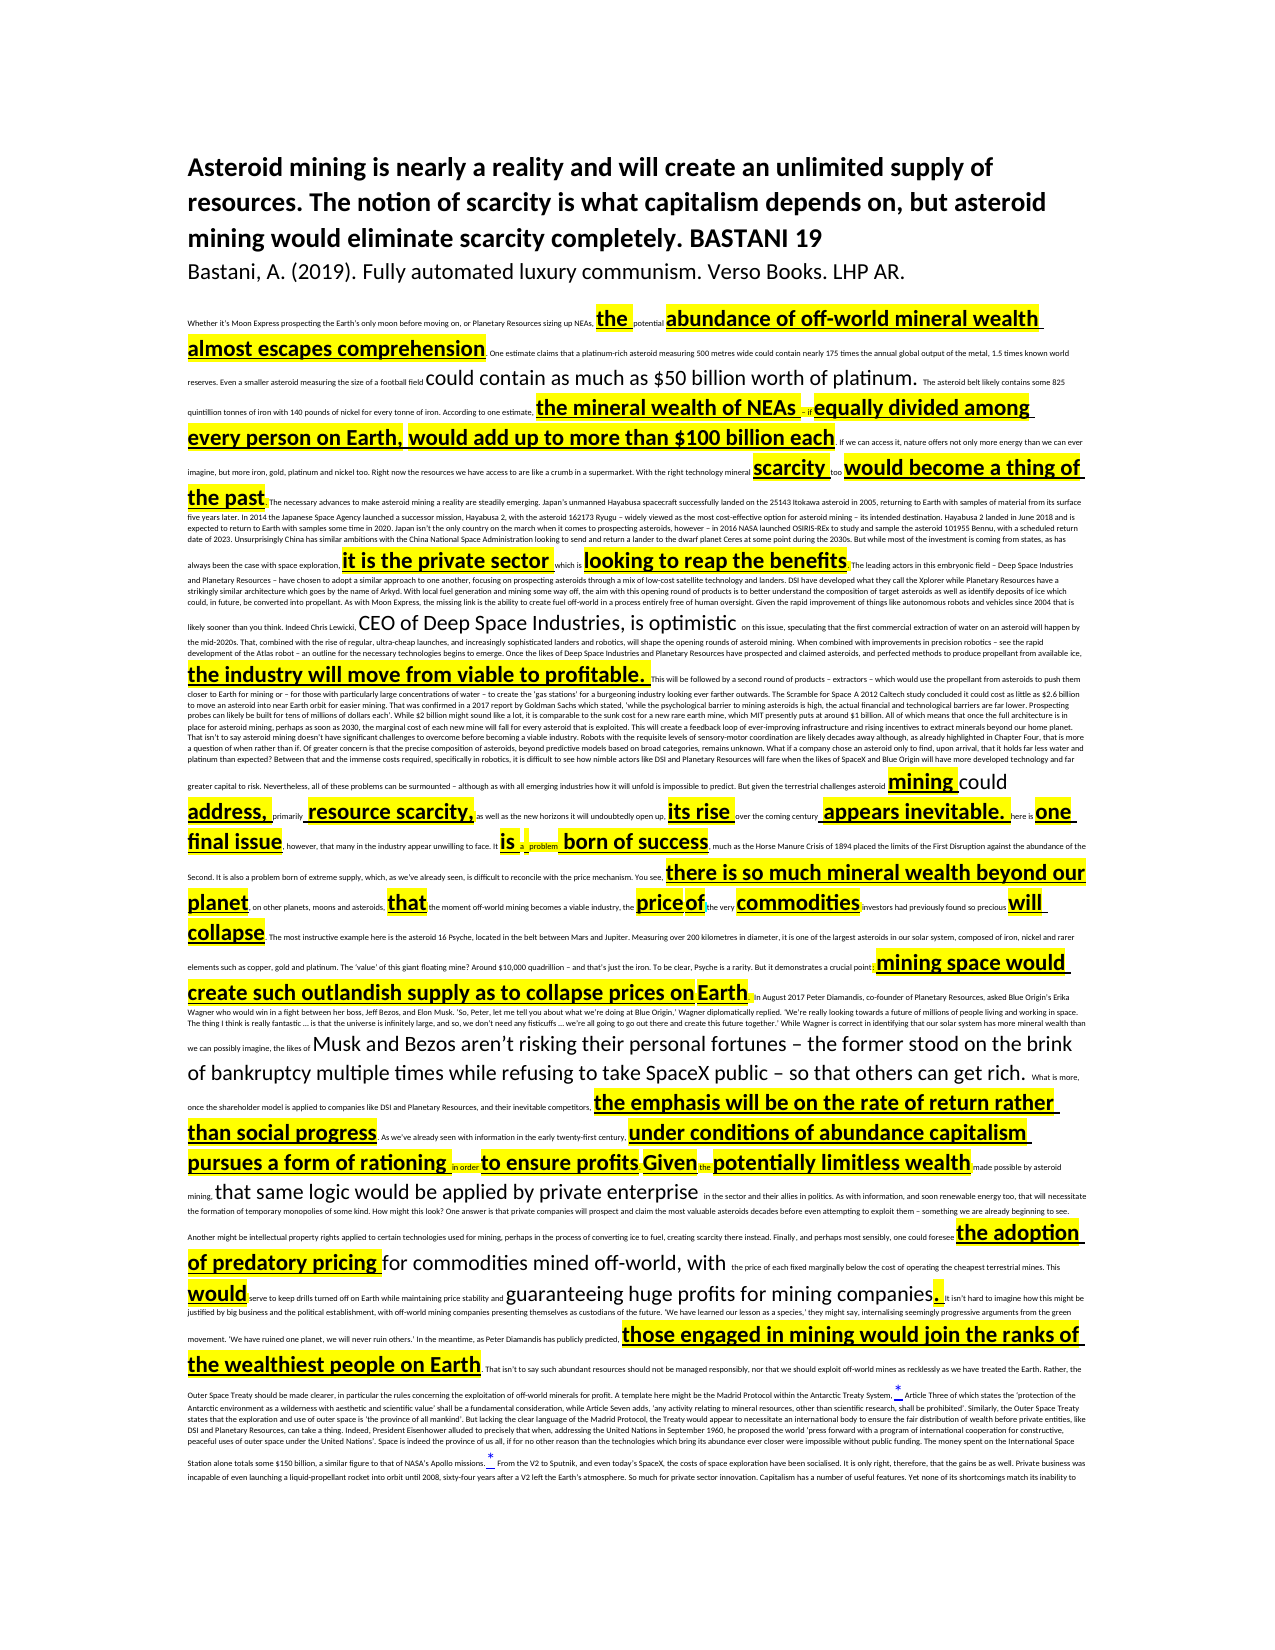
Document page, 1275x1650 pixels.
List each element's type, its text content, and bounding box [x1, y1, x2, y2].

text Bastani, A. (2019). Fully automated luxury communism. Verso Books. LHP AR. [187, 257, 1087, 285]
subtitle Asteroid mining is nearly a reality and will create an unlimited supply of resources. The notion of scarcity is what capitalism depends on, but asteroid mining would eliminate scarcity completely. BASTANI 19 [187, 150, 1087, 254]
